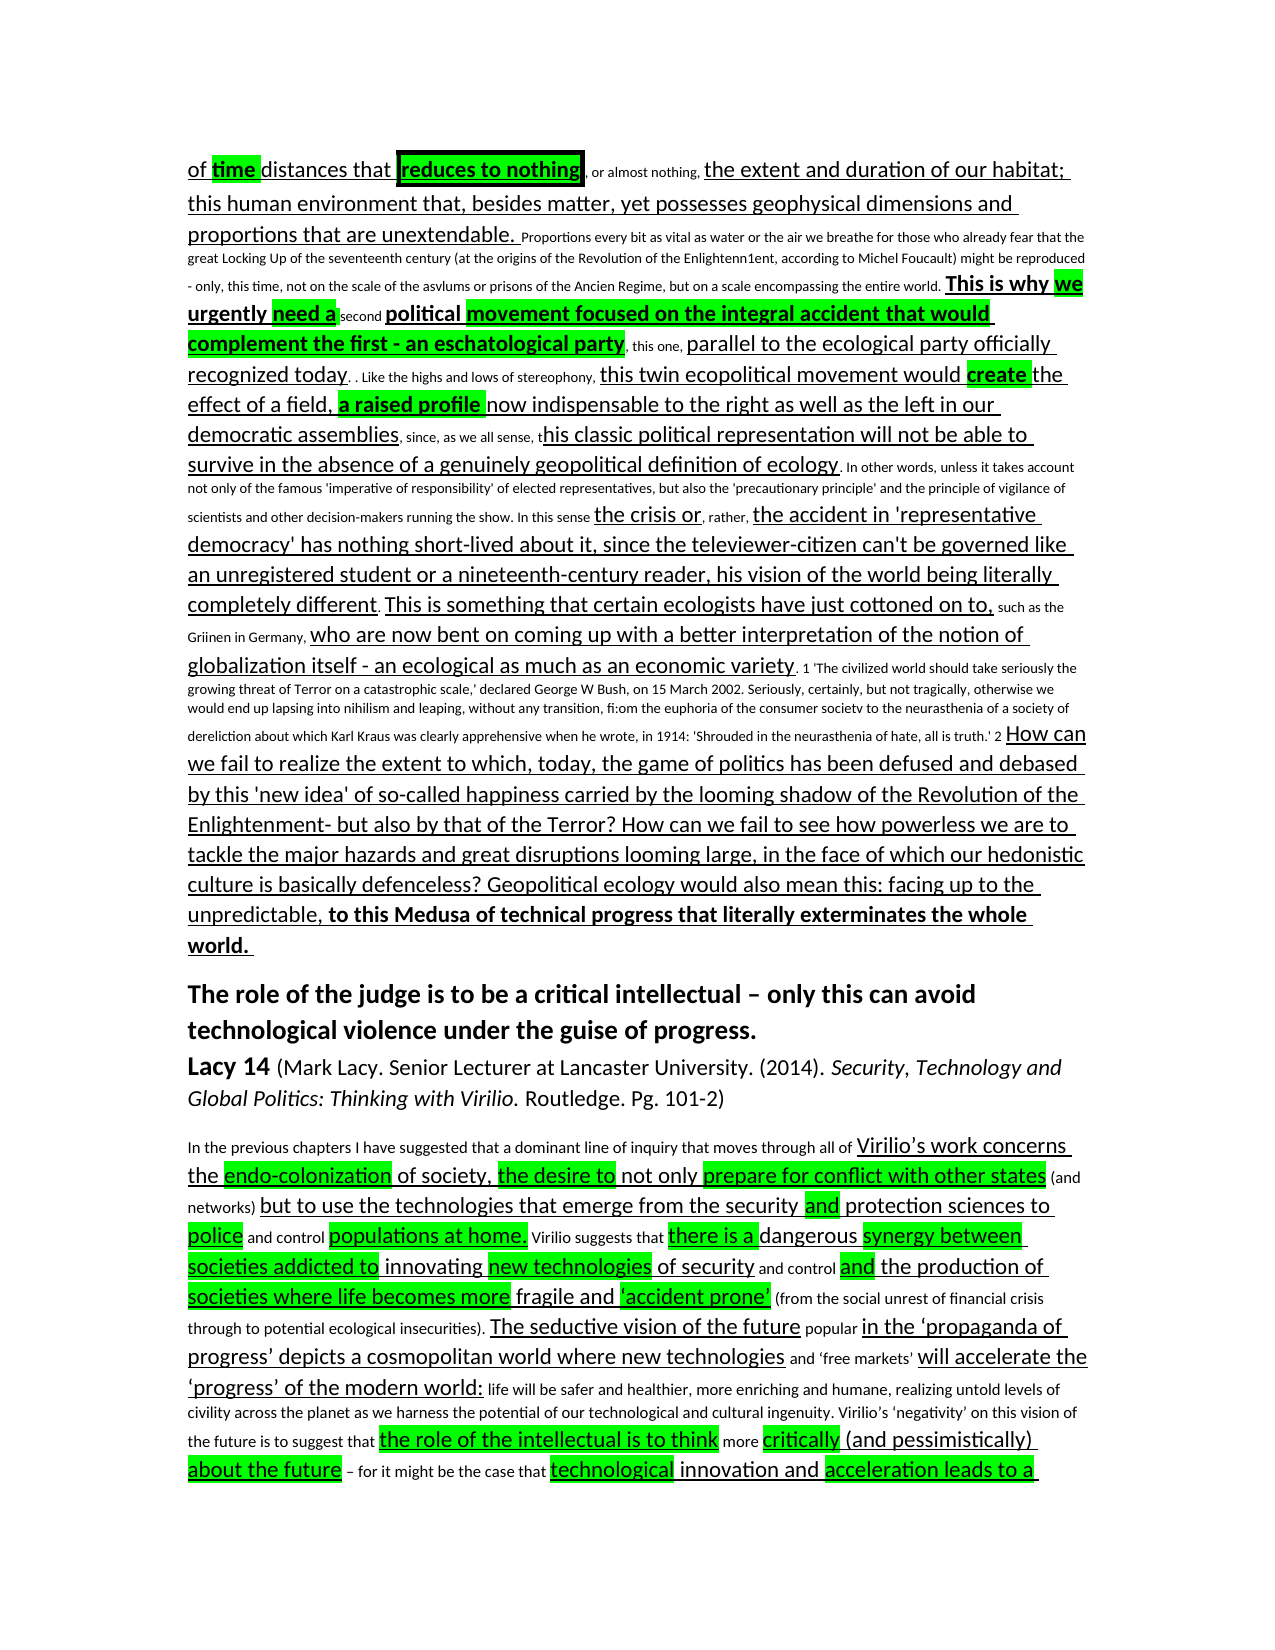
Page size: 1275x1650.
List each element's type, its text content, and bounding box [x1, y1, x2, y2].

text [187, 150, 1087, 959]
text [187, 1131, 1087, 1483]
text Lacy 14 (Mark Lacy. Senior Lecturer at Lancaster University. (2014). Security, Technology and Global Politics: Thinking with Virilio. Routledge. Pg. 101-2) [187, 1049, 1087, 1112]
subtitle The role of the judge is to be a critical intellectual – only this can avoid technological violence under the guise of progress. [187, 978, 1087, 1046]
